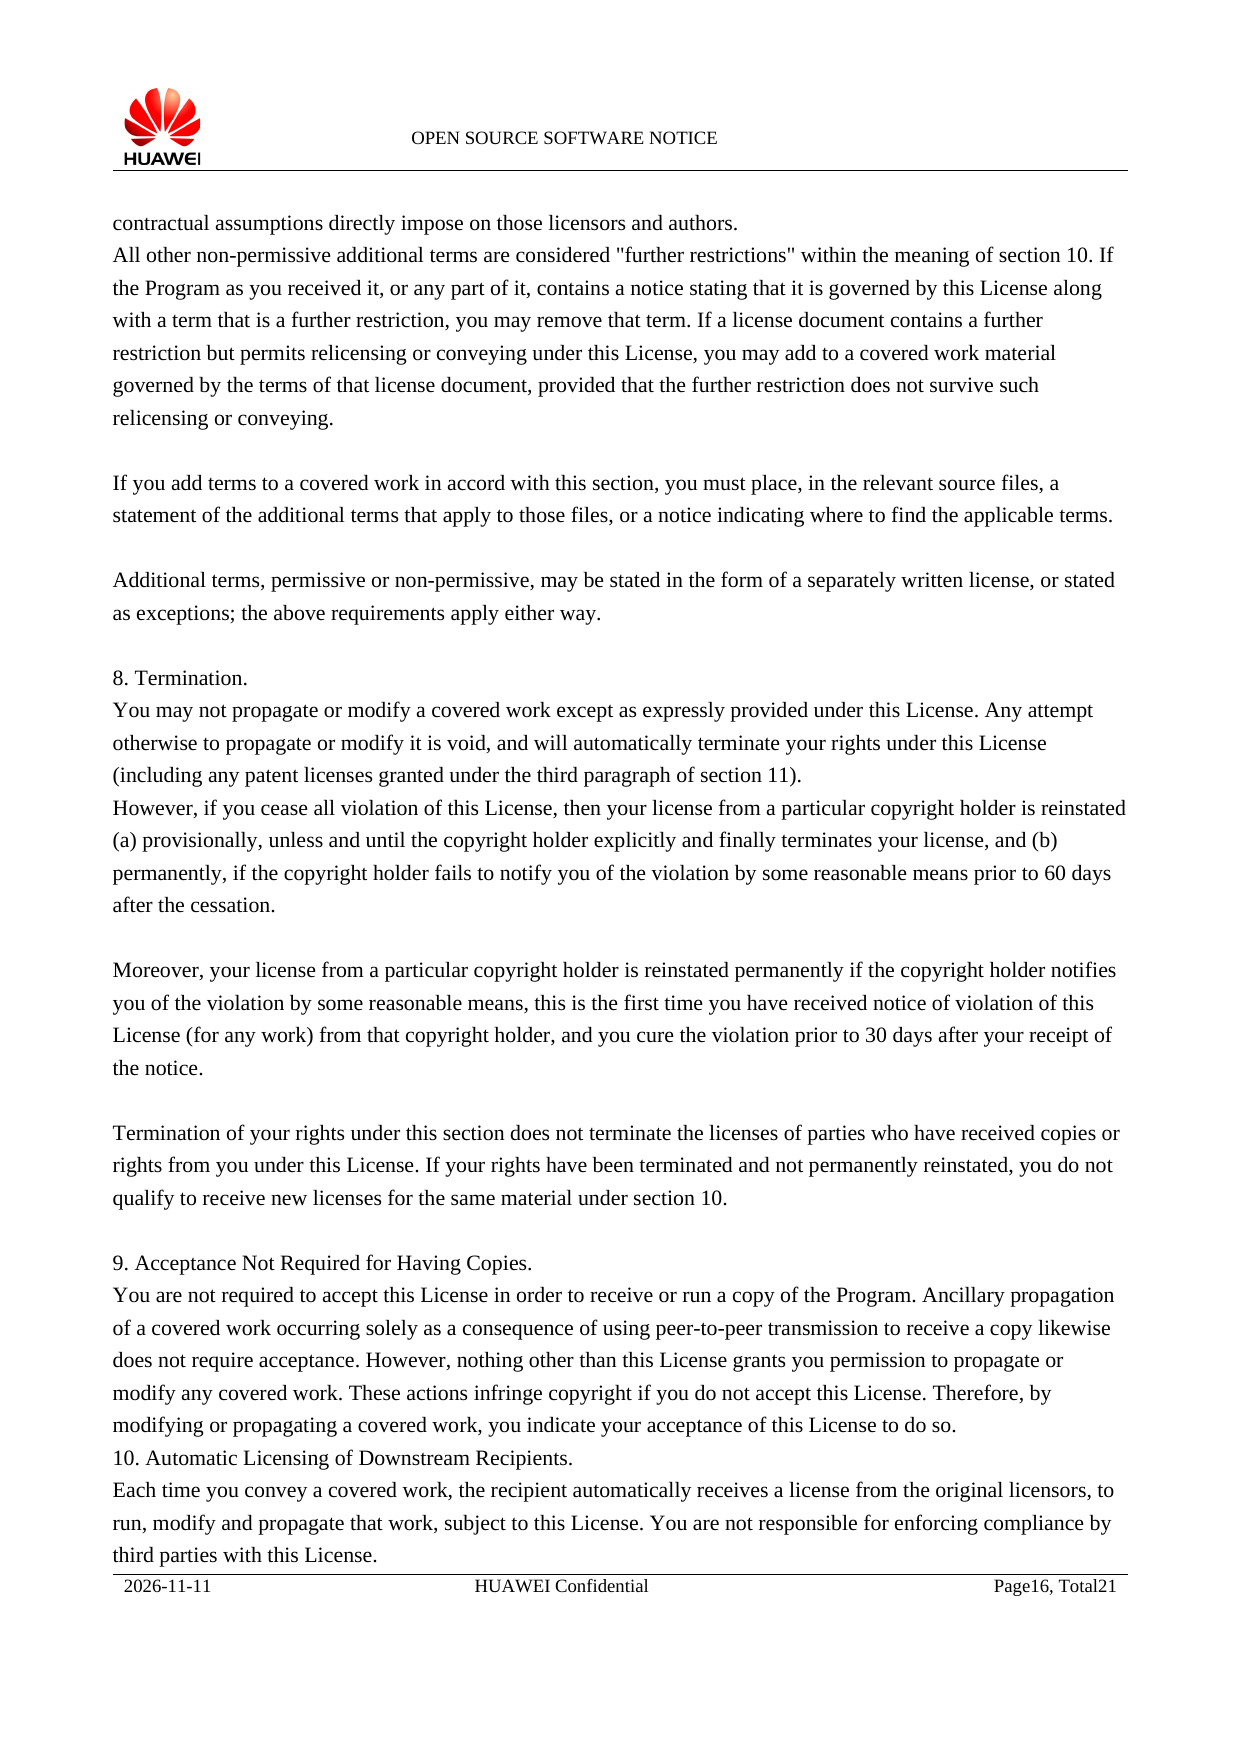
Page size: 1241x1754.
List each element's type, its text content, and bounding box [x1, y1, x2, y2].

text 8. Termination. [112, 661, 1128, 694]
text 10. Automatic Licensing of Downstream Recipients. [112, 1441, 1128, 1474]
text 9. Acceptance Not Required for Having Copies. [112, 1246, 1128, 1279]
text Additional terms, permissive or non-permissive, may be stated in the form of a separately written license, or stated as exceptions; the above requirements apply either way. [112, 564, 1128, 629]
text Termination of your rights under this section does not terminate the licenses of parties who have received copies or rights from you under this License. If your rights have been terminated and not permanently reinstated, you do not qualify to receive new licenses for the same material under section 10. [112, 1116, 1128, 1214]
text Moreover, your license from a particular copyright holder is reinstated permanently if the copyright holder notifies you of the violation by some reasonable means, this is the first time you have received notice of violation of this License (for any work) from that copyright holder, and you cure the violation prior to 30 days after your receipt of the notice. [112, 954, 1128, 1084]
text If you add terms to a covered work in accord with this section, you must place, in the relevant source files, a statement of the additional terms that apply to those files, or a notice indicating where to find the applicable terms. [112, 466, 1128, 531]
text You are not required to accept this License in order to receive or run a copy of the Program. Ancillary propagation of a covered work occurring solely as a consequence of using peer-to-peer transmission to receive a copy likewise does not require acceptance. However, nothing other than this License grants you permission to propagate or modify any covered work. These actions infringe copyright if you do not accept this License. Therefore, by modifying or propagating a covered work, you indicate your acceptance of this License to do so. [112, 1279, 1128, 1441]
text However, if you cease all violation of this License, then your license from a particular copyright holder is reinstated (a) provisionally, unless and until the copyright holder explicitly and finally terminates your license, and (b) permanently, if the copyright holder fails to notify you of the violation by some reasonable means prior to 60 days after the cessation. [112, 791, 1128, 921]
text Each time you convey a covered work, the recipient automatically receives a license from the original licensors, to run, modify and propagate that work, subject to this License. You are not responsible for enforcing compliance by third parties with this License. [112, 1474, 1128, 1571]
text You may not propagate or modify a covered work except as expressly provided under this License. Any attempt otherwise to propagate or modify it is void, and will automatically terminate your rights under this License (including any patent licenses granted under the third paragraph of section 11). [112, 694, 1128, 791]
picture [124, 88, 201, 165]
text All other non-permissive additional terms are considered "further restrictions" within the meaning of section 10. If the Program as you received it, or any part of it, contains a notice stating that it is governed by this License along with a term that is a further restriction, you may remove that term. If a license document contains a further restriction but permits relicensing or conveying under this License, you may add to a covered work material governed by the terms of that license document, provided that the further restriction does not survive such relicensing or conveying. [112, 239, 1128, 434]
